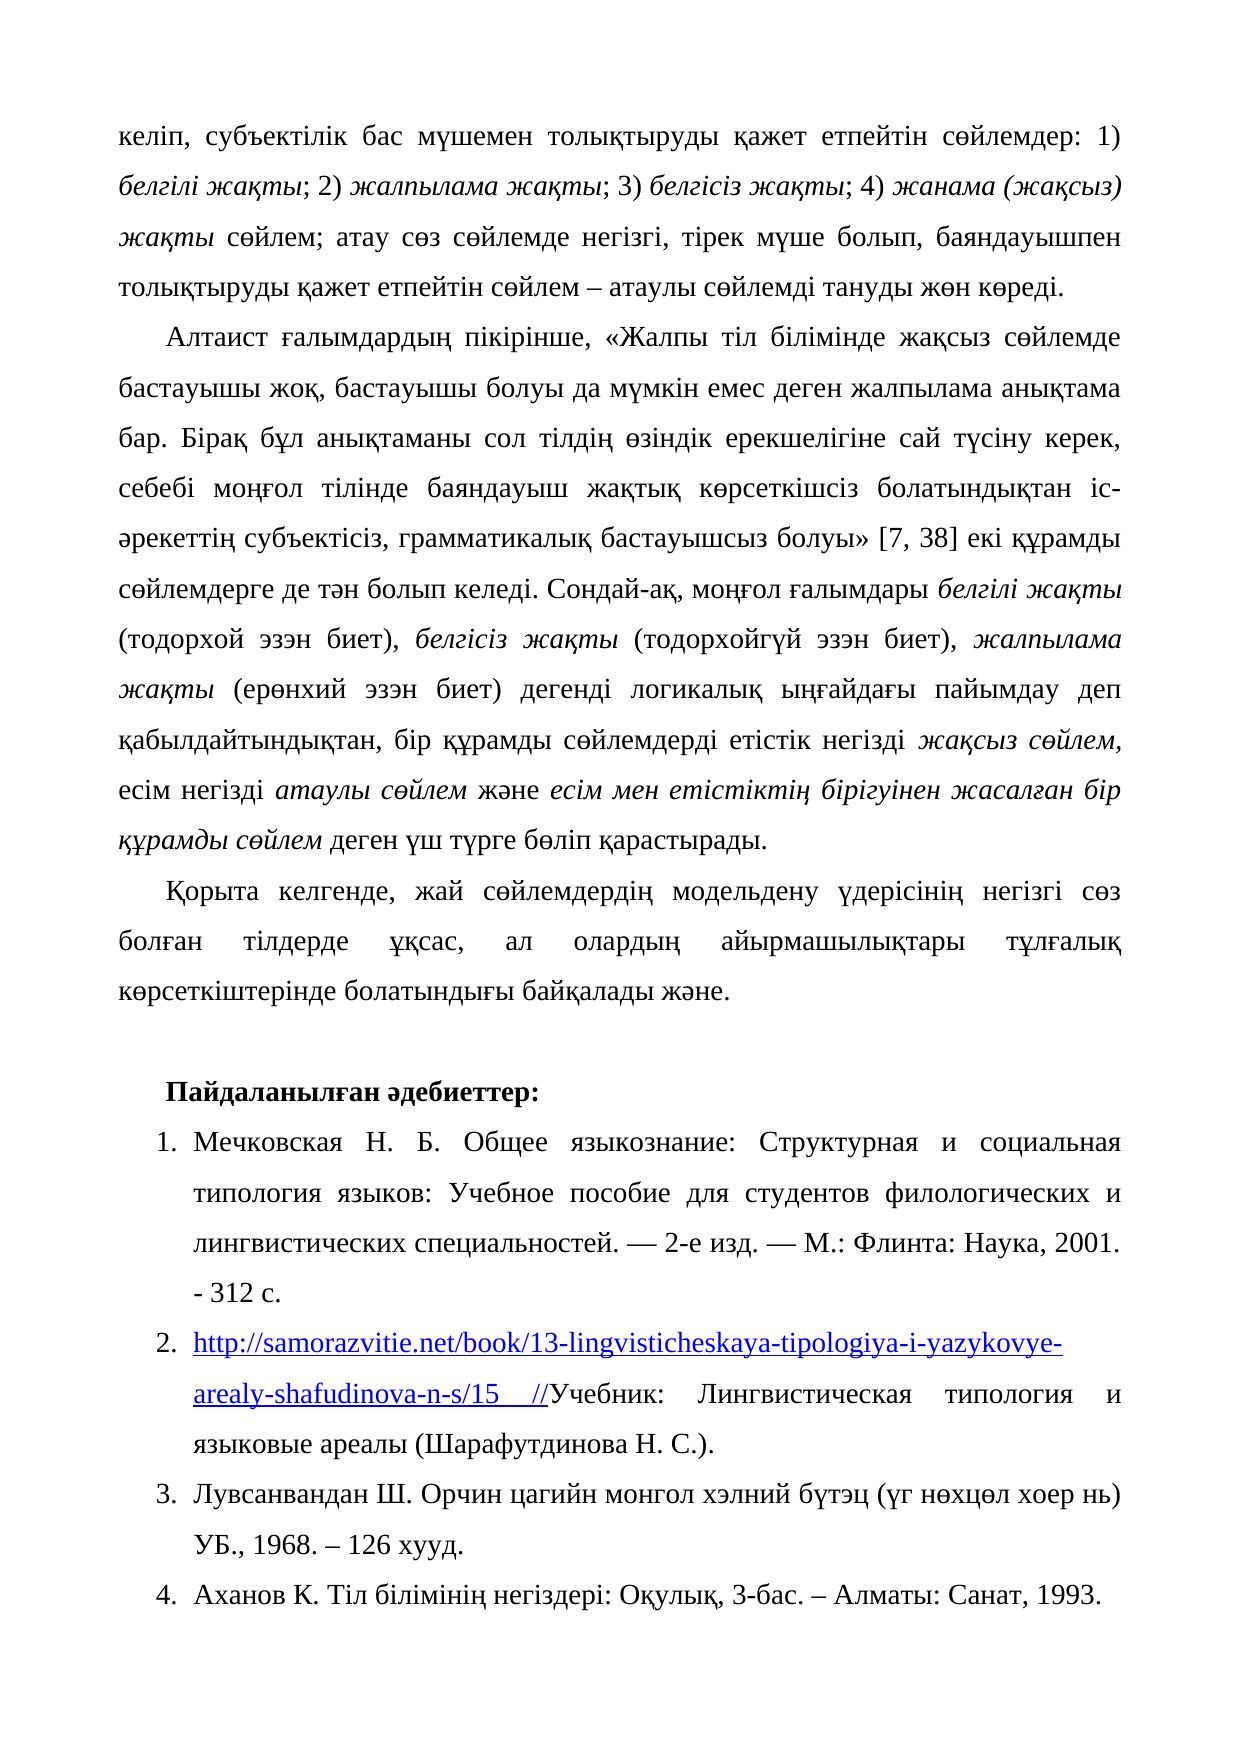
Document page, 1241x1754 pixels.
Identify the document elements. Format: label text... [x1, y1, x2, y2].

list Мечковская Н. Б. Общее языкознание: Структурная и социальная типология языков: Учебное пособие для студентов филологических и лингвистических специальностей. — 2-е изд. — М.: Флинта: Наука, 2001. - 312 с. [156, 1124, 1122, 1309]
text Алтаист ғалымдардың пікірінше, «Жалпы тіл білімінде жақсыз сөйлемде бастауышы жоқ, бастауышы болуы да мүмкін емес деген жалпылама анықтама бар. Бірақ бұл анықтаманы сол тілдің өзіндік ерекшелігіне сай түсіну керек, себебі моңғол тілінде баяндауыш жақтық көрсеткішсіз болатындықтан іс-әрекеттің субъектісіз, грамматикалық бастауышсыз болуы» [7, 38] екі құрамды сөйлемдерге де тән болып келеді. Сондай-ақ, моңғол ғалымдары белгілі жақты (тодорхой эзэн биет), белгісіз жақты (тодорхойгүй эзэн биет), жалпылама жақты (ерөнхий эзэн биет) дегенді логикалық ыңғайдағы пайымдау деп қабылдайтындықтан, бір құрамды сөйлемдерді етістік негізді жақсыз сөйлем, есім негізді атаулы сөйлем және есім мен етістіктің бірігуінен жасалған бір құрамды сөйлем деген үш түрге бөліп қарастырады. [118, 319, 1122, 856]
text Пайдаланылған әдебиеттер: [118, 1074, 1122, 1108]
list Аханов К. Тіл білімінің негіздері: Оқулық, 3-бас. – Алматы: Санат, 1993. [156, 1577, 1122, 1611]
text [118, 118, 1122, 303]
text Қорыта келгенде, жай сөйлемдердің модельдену үдерісінің негізгі сөз болған тілдерде ұқсас, ал олардың айырмашылықтары тұлғалық көрсеткіштерінде болатындығы байқалады және. [118, 873, 1122, 1007]
list http://samorazvitie.net/book/13-lingvisticheskaya-tipologiya-i-yazykovye-arealy-shafudinova-n-s/15 //Учебник: Лингвистическая типология и языковые ареалы (Шарафутдинова Н. С.). [156, 1326, 1122, 1460]
list Лувсанвандан Ш. Орчин цагийн монгол хэлний бүтэц (үг нөхцөл хоер нь) УБ., 1968. – 126 хууд. [156, 1477, 1122, 1560]
